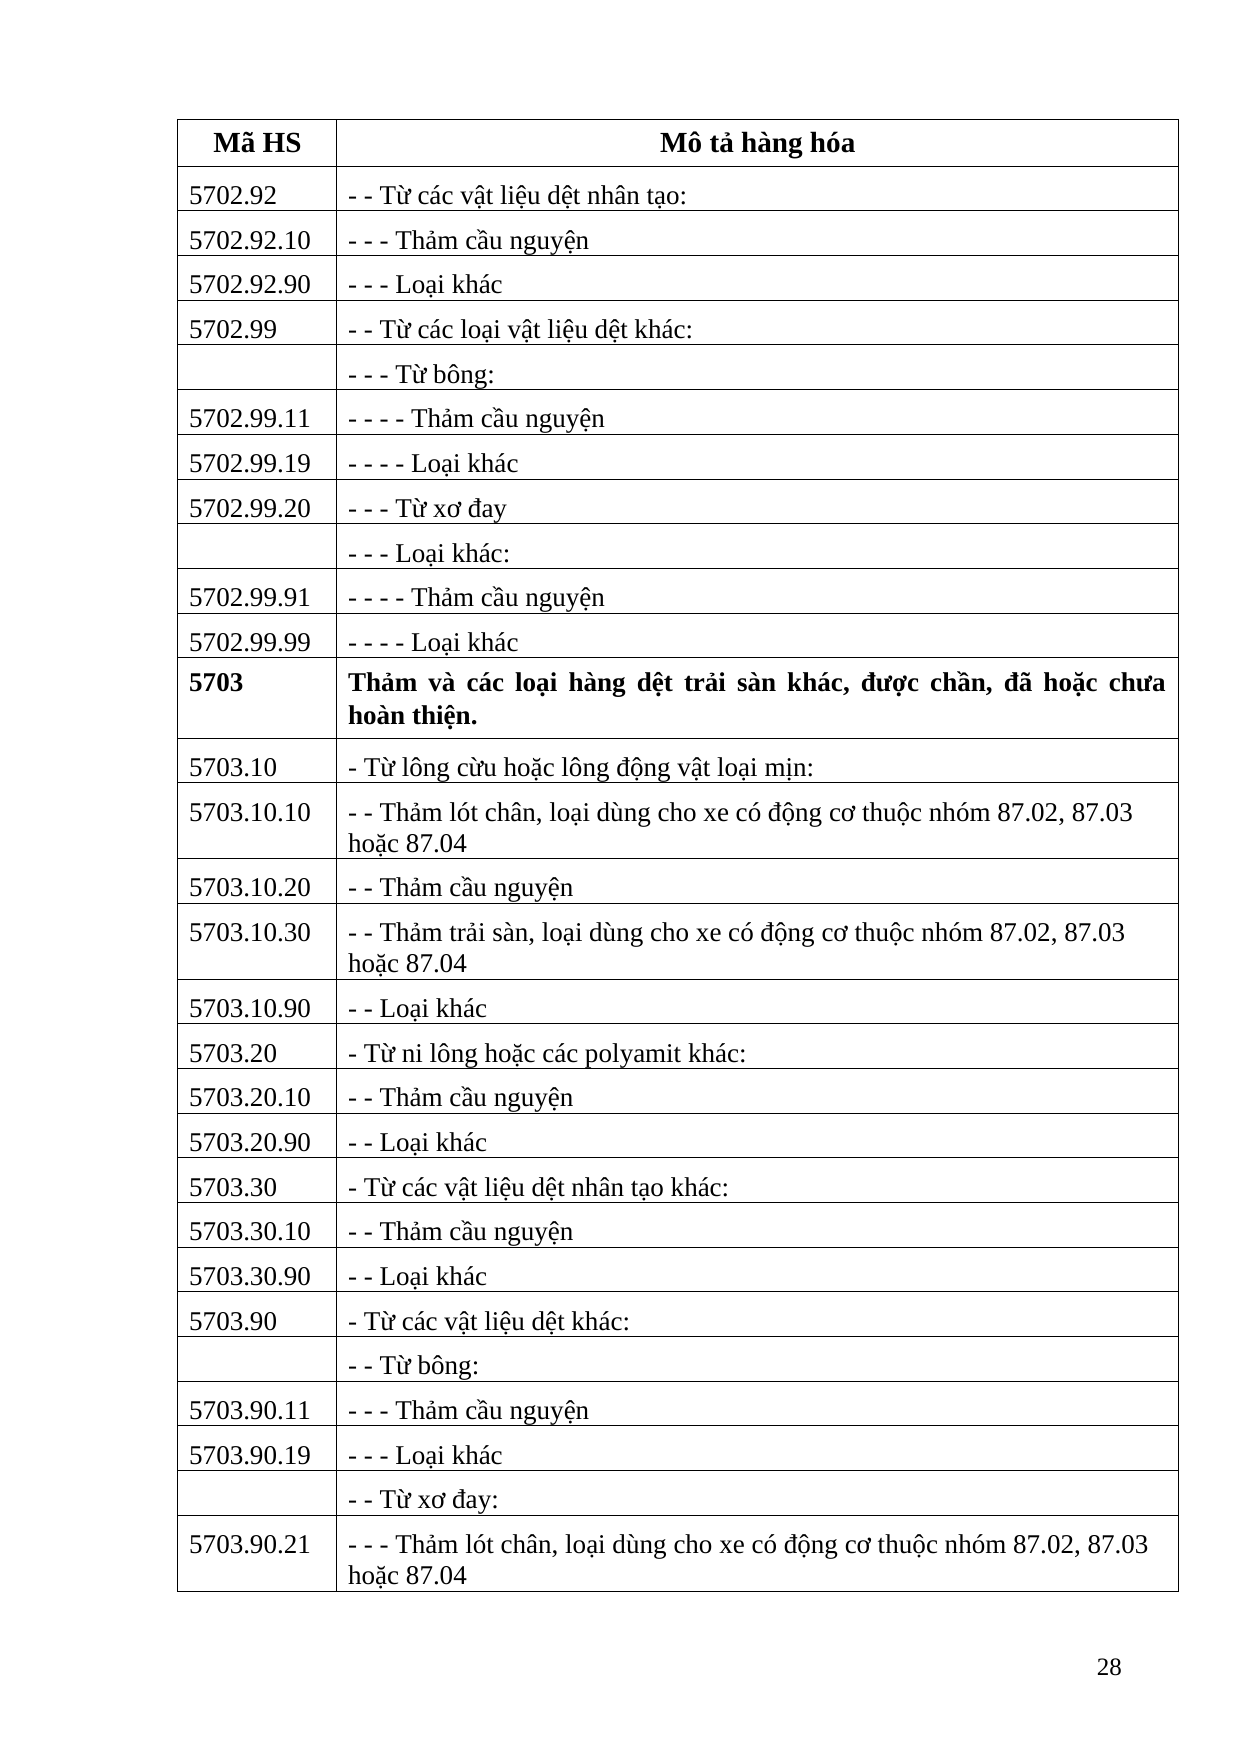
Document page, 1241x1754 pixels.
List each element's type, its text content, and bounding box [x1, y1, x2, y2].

table_header Mã HS [178, 120, 336, 166]
table_cell 5703.30 [178, 1158, 336, 1202]
table_cell [178, 1471, 336, 1515]
table_header Mô tả hàng hóa [337, 120, 1178, 166]
table_cell 5703.10.90 [178, 980, 336, 1023]
table_cell - - Loại khác [337, 1114, 1178, 1157]
table_cell - - Từ bông: [337, 1337, 1178, 1381]
table_cell - Từ các vật liệu dệt nhân tạo khác: [337, 1158, 1178, 1202]
table_cell 5702.99.11 [178, 390, 336, 434]
table_cell - - Từ các loại vật liệu dệt khác: [337, 301, 1178, 344]
table_cell - - Thảm trải sàn, loại dùng cho xe có động cơ thuộc nhóm 87.02, 87.03 hoặc 87.04 [337, 904, 1178, 978]
table_cell Thảm và các loại hàng dệt trải sàn khác, được chần, đã hoặc chưa hoàn thiện. [337, 658, 1178, 737]
table_cell 5702.99.91 [178, 569, 336, 612]
table_cell - - Từ xơ đay: [337, 1471, 1178, 1515]
table_cell 5703.90.11 [178, 1382, 336, 1425]
table_cell - - - Thảm cầu nguyện [337, 1382, 1178, 1425]
table_cell - - - - Thảm cầu nguyện [337, 390, 1178, 434]
table_cell - - - - Loại khác [337, 435, 1178, 478]
table_cell 5703.20.90 [178, 1114, 336, 1157]
table_cell 5702.99.99 [178, 614, 336, 657]
table_cell 5702.92.90 [178, 256, 336, 300]
table_cell - - - Từ bông: [337, 345, 1178, 389]
table_cell 5703.30.10 [178, 1203, 336, 1247]
table_cell - - - Loại khác: [337, 524, 1178, 568]
table_cell 5702.92.10 [178, 211, 336, 255]
table_cell 5703.20.10 [178, 1069, 336, 1112]
table_cell - - Thảm cầu nguyện [337, 1203, 1178, 1247]
table_cell - - - - Thảm cầu nguyện [337, 569, 1178, 612]
table_cell - - Thảm cầu nguyện [337, 1069, 1178, 1112]
table_cell 5703.90 [178, 1292, 336, 1336]
table_cell - Từ ni lông hoặc các polyamit khác: [337, 1024, 1178, 1068]
table_cell - - - Thảm lót chân, loại dùng cho xe có động cơ thuộc nhóm 87.02, 87.03 hoặc 87.04 [337, 1516, 1178, 1591]
table_cell - - - - Loại khác [337, 614, 1178, 657]
table_cell 5702.99.20 [178, 480, 336, 523]
table_cell 5703.10 [178, 739, 336, 782]
table_cell [178, 345, 336, 389]
table_cell 5702.99 [178, 301, 336, 344]
table_cell [178, 1337, 336, 1381]
table_cell - Từ lông cừu hoặc lông động vật loại mịn: [337, 739, 1178, 782]
table_cell 5703.20 [178, 1024, 336, 1068]
table_cell 5703 [178, 658, 336, 737]
table_cell - - - Loại khác [337, 256, 1178, 300]
table_cell - - Thảm lót chân, loại dùng cho xe có động cơ thuộc nhóm 87.02, 87.03 hoặc 87.04 [337, 783, 1178, 858]
table_cell - - - Thảm cầu nguyện [337, 211, 1178, 255]
table_cell - - Loại khác [337, 980, 1178, 1023]
table_cell - - Loại khác [337, 1248, 1178, 1291]
table_cell [178, 524, 336, 568]
table_cell 5703.30.90 [178, 1248, 336, 1291]
table_cell 5702.92 [178, 167, 336, 210]
table_cell 5703.10.30 [178, 904, 336, 978]
table_cell - - - Từ xơ đay [337, 480, 1178, 523]
table_cell - - Từ các vật liệu dệt nhân tạo: [337, 167, 1178, 210]
table_cell - - - Loại khác [337, 1426, 1178, 1470]
table_cell 5702.99.19 [178, 435, 336, 478]
table_cell - - Thảm cầu nguyện [337, 859, 1178, 903]
table_cell 5703.90.19 [178, 1426, 336, 1470]
table_cell 5703.10.10 [178, 783, 336, 858]
table_cell 5703.90.21 [178, 1516, 336, 1591]
table_cell - Từ các vật liệu dệt khác: [337, 1292, 1178, 1336]
table_cell 5703.10.20 [178, 859, 336, 903]
